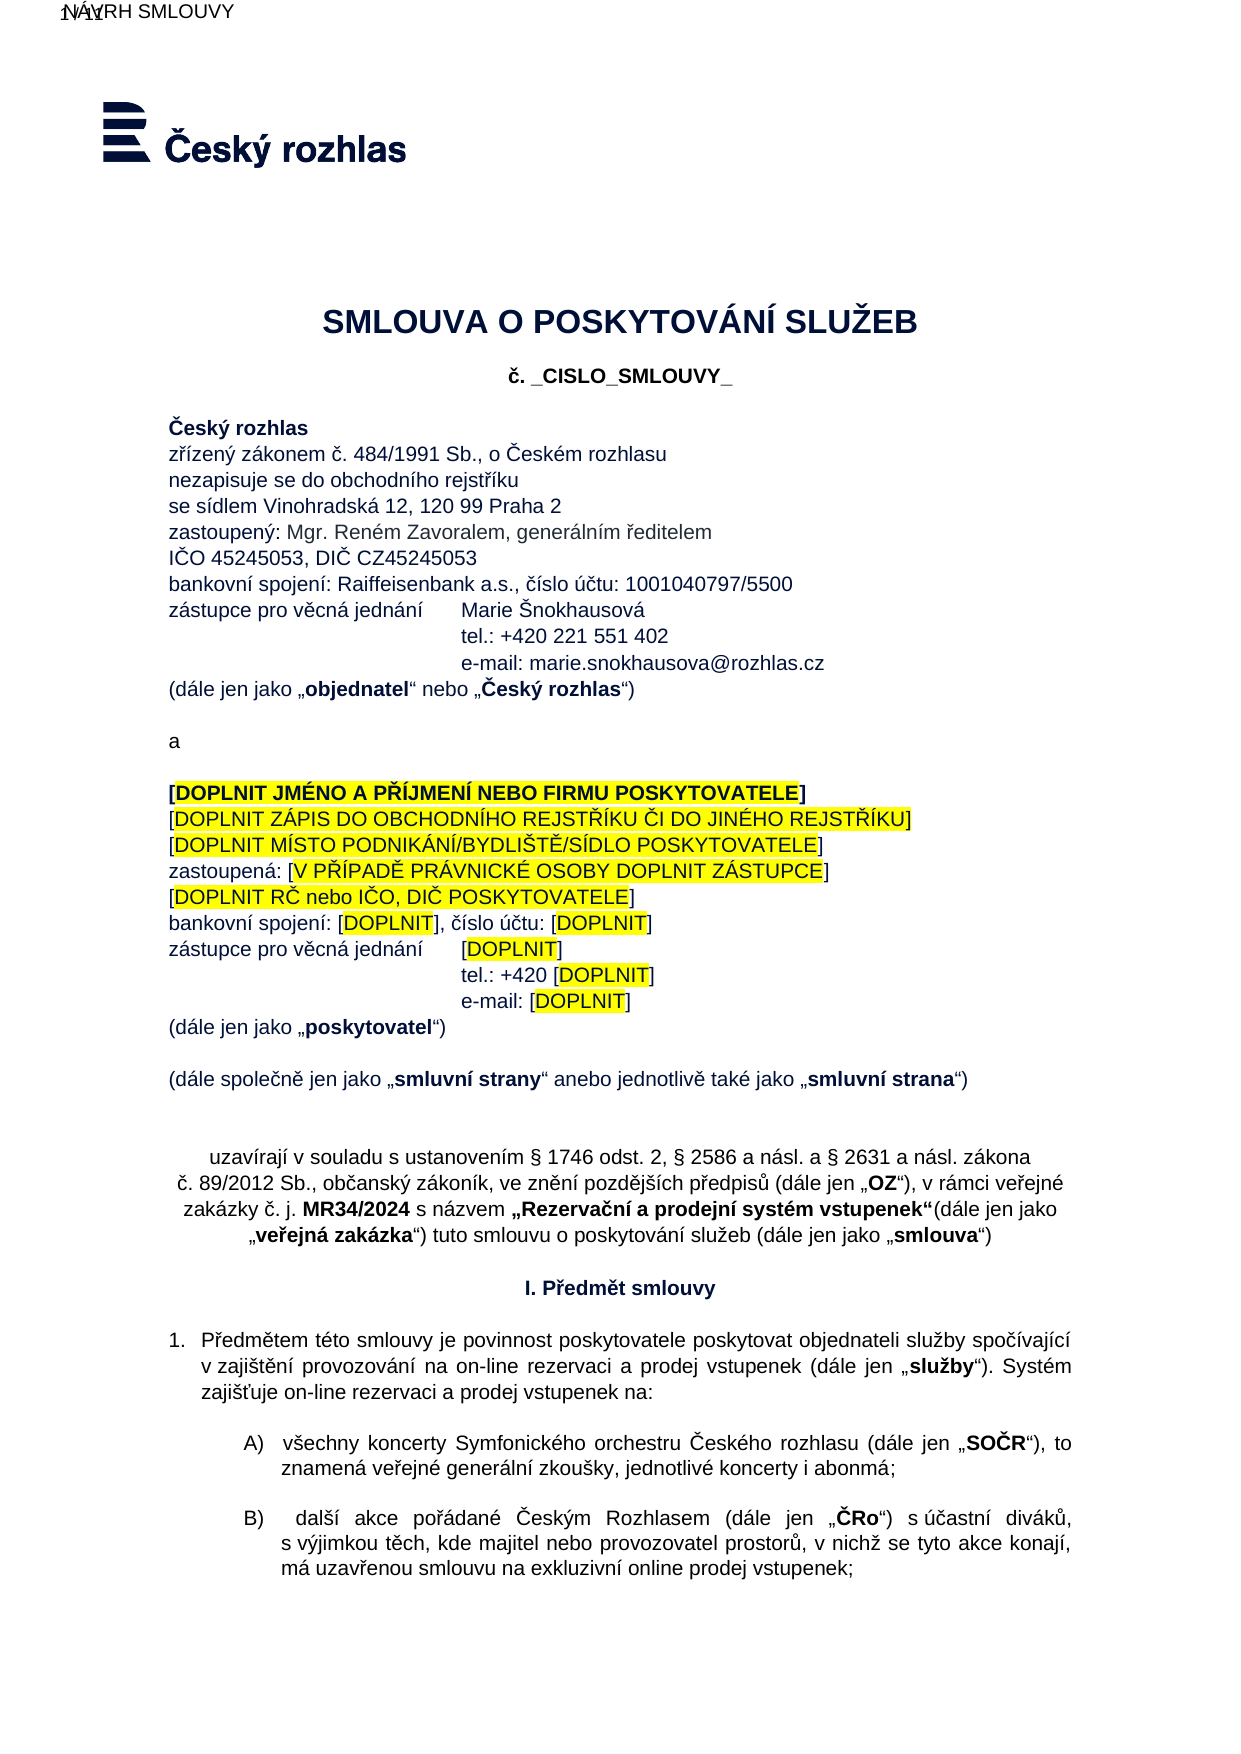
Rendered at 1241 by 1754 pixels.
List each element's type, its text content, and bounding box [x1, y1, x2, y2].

text [DOPLNIT RČ nebo IČO, DIČ POSKYTOVATELE] [168, 883, 1072, 909]
text (dále jen jako „poskytovatel“) [168, 1014, 1072, 1040]
text tel.: +420 [DOPLNIT] [168, 962, 1072, 988]
text [DOPLNIT JMÉNO A PŘÍJMENÍ NEBO FIRMU POSKYTOVATELE] [168, 779, 1072, 805]
text IČO 45245053, DIČ CZ45245053 [168, 545, 1072, 571]
text č. _CISLO_SMLOUVY_ [168, 363, 1072, 389]
list Předmětem této smlouvy je povinnost poskytovatele poskytovat objednateli služby spočívající v zajištění provozování na on-line rezervaci a prodej vstupenek (dále jen „služby“). Systém zajišťuje on-line rezervaci a prodej vstupenek na: [168, 1326, 1072, 1404]
text e-mail: marie.snokhausova@rozhlas.cz [168, 649, 1072, 675]
text a [168, 727, 1072, 753]
text zastoupený: Mgr. Reném Zavoralem, generálním ředitelem [168, 519, 1072, 545]
text tel.: +420 221 551 402 [168, 623, 1072, 649]
text zastoupená: [V PŘÍPADĚ PRÁVNICKÉ OSOBY DOPLNIT ZÁSTUPCE] [168, 857, 1072, 883]
text uzavírají v souladu s ustanovením § 1746 odst. 2, § 2586 a násl. a § 2631 a násl. zákona č. 89/2012 Sb., občanský zákoník, ve znění pozdějších předpisů (dále jen „OZ“), v rámci veřejné zakázky č. j. MR34/2024 s názvem „Rezervační a prodejní systém vstupenek“(dále jen jako „veřejná zakázka“) tuto smlouvu o poskytování služeb (dále jen jako „smlouva“) [168, 1144, 1072, 1248]
picture [103, 102, 406, 168]
text nezapisuje se do obchodního rejstříku [168, 467, 1072, 493]
text bankovní spojení: Raiffeisenbank a.s., číslo účtu: 1001040797/5500 [168, 571, 1072, 597]
text (dále jen jako „objednatel“ nebo „Český rozhlas“) [168, 675, 1072, 701]
text Český rozhlas [168, 415, 1072, 441]
list další akce pořádané Českým Rozhlasem (dále jen „ČRo“) s účastní diváků, s výjimkou těch, kde majitel nebo provozovatel prostorů, v nichž se tyto akce konají, má uzavřenou smlouvu na exkluzivní online prodej vstupenek; [243, 1506, 1072, 1580]
title SMLOUVA O POSKYTOVÁNÍ SLUŽEB [168, 298, 1072, 342]
text zástupce pro věcná jednání [DOPLNIT] [168, 936, 1072, 962]
text [DOPLNIT MÍSTO PODNIKÁNÍ/BYDLIŠTĚ/SÍDLO POSKYTOVATELE] [168, 831, 1072, 857]
text se sídlem Vinohradská 12, 120 99 Praha 2 [168, 493, 1072, 519]
list všechny koncerty Symfonického orchestru Českého rozhlasu (dále jen „SOČR“), to znamená veřejné generální zkoušky, jednotlivé koncerty i abonmá; [243, 1430, 1072, 1479]
text bankovní spojení: [DOPLNIT], číslo účtu: [DOPLNIT] [168, 909, 1072, 936]
text zástupce pro věcná jednání Marie Šnokhausová [168, 597, 1072, 623]
text zřízený zákonem č. 484/1991 Sb., o Českém rozhlasu [168, 441, 1072, 467]
text [DOPLNIT ZÁPIS DO OBCHODNÍHO REJSTŘÍKU ČI DO JINÉHO REJSTŘÍKU] [168, 805, 1072, 831]
subtitle Předmět smlouvy [168, 1274, 1072, 1300]
text e-mail: [DOPLNIT] [168, 988, 1072, 1014]
text (dále společně jen jako „smluvní strany“ anebo jednotlivě také jako „smluvní strana“) [168, 1066, 1072, 1092]
